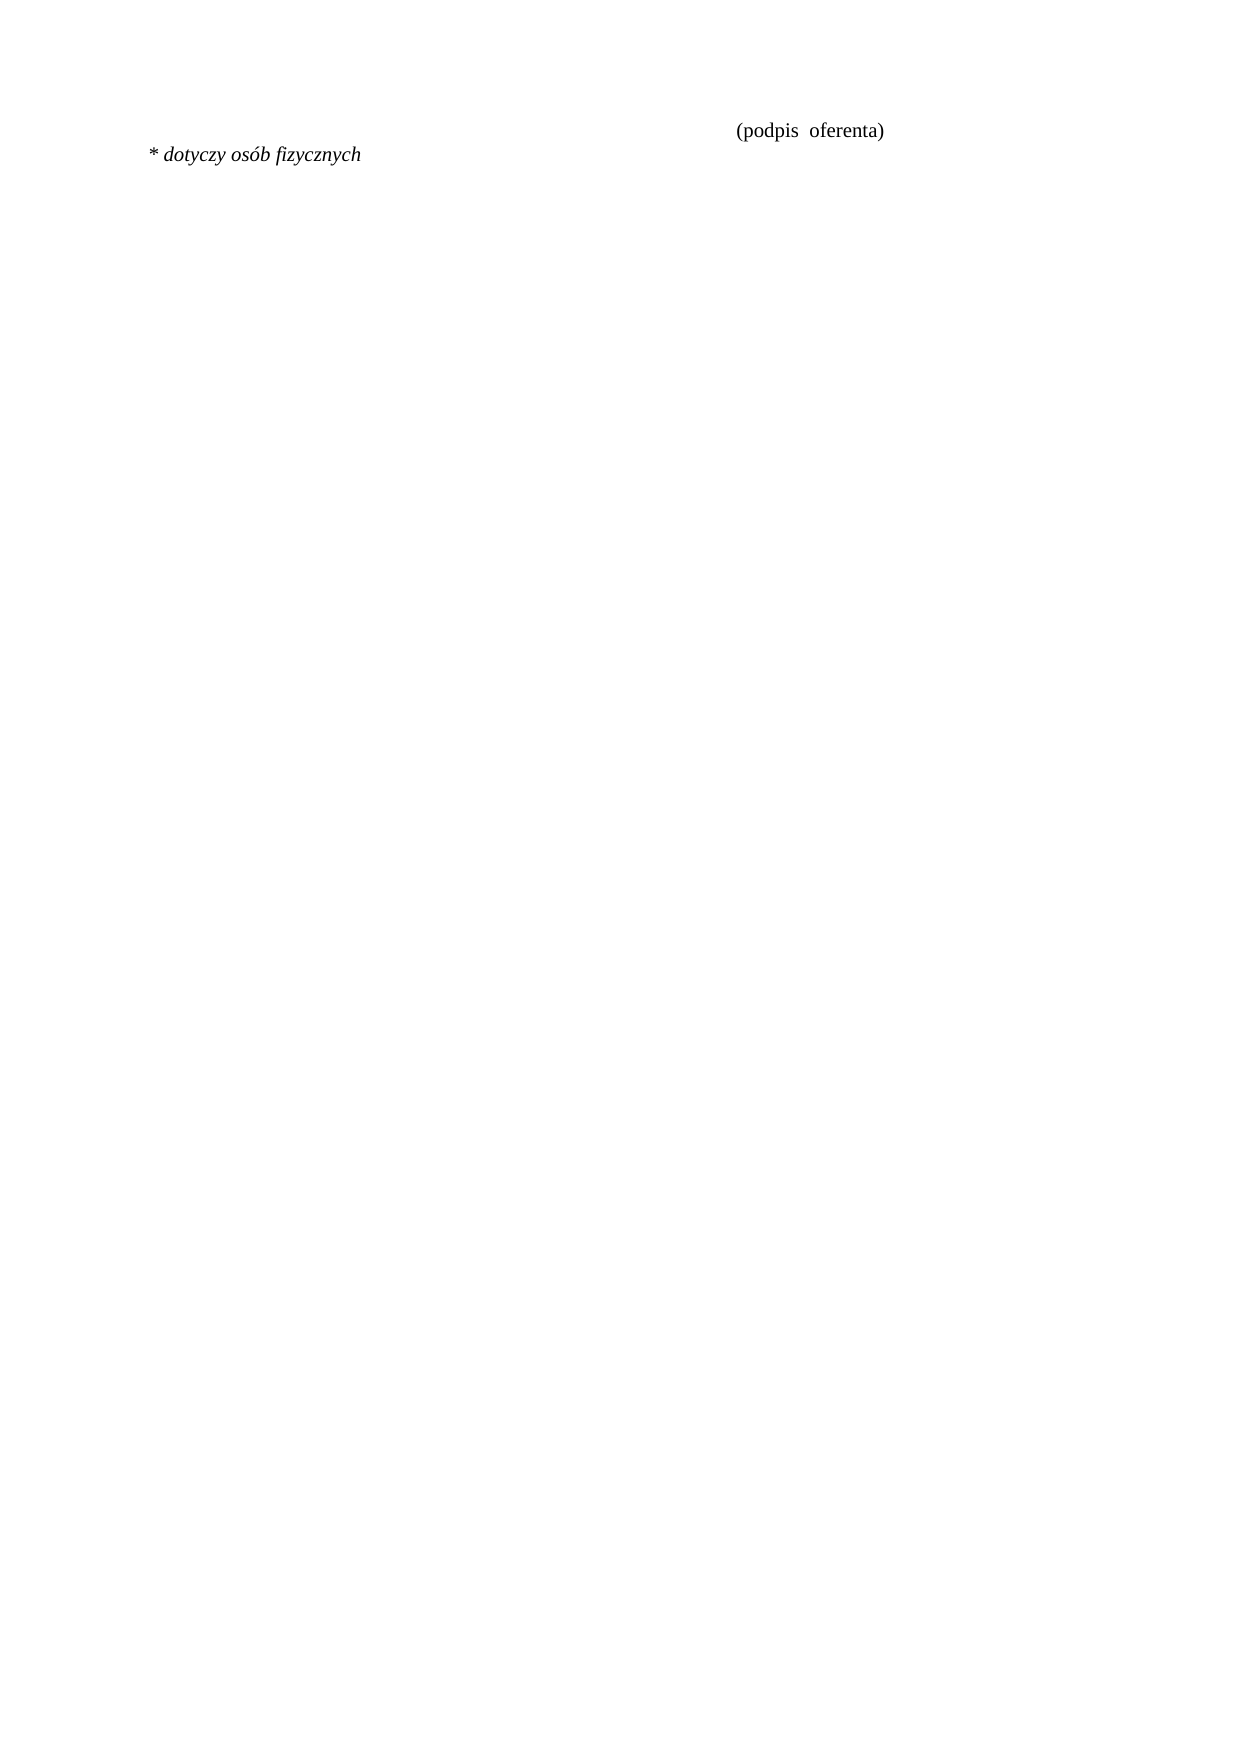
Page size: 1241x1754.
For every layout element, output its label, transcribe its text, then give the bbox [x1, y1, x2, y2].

text * dotyczy osób fizycznych [148, 142, 1093, 166]
text (podpis oferenta) [148, 118, 1093, 142]
